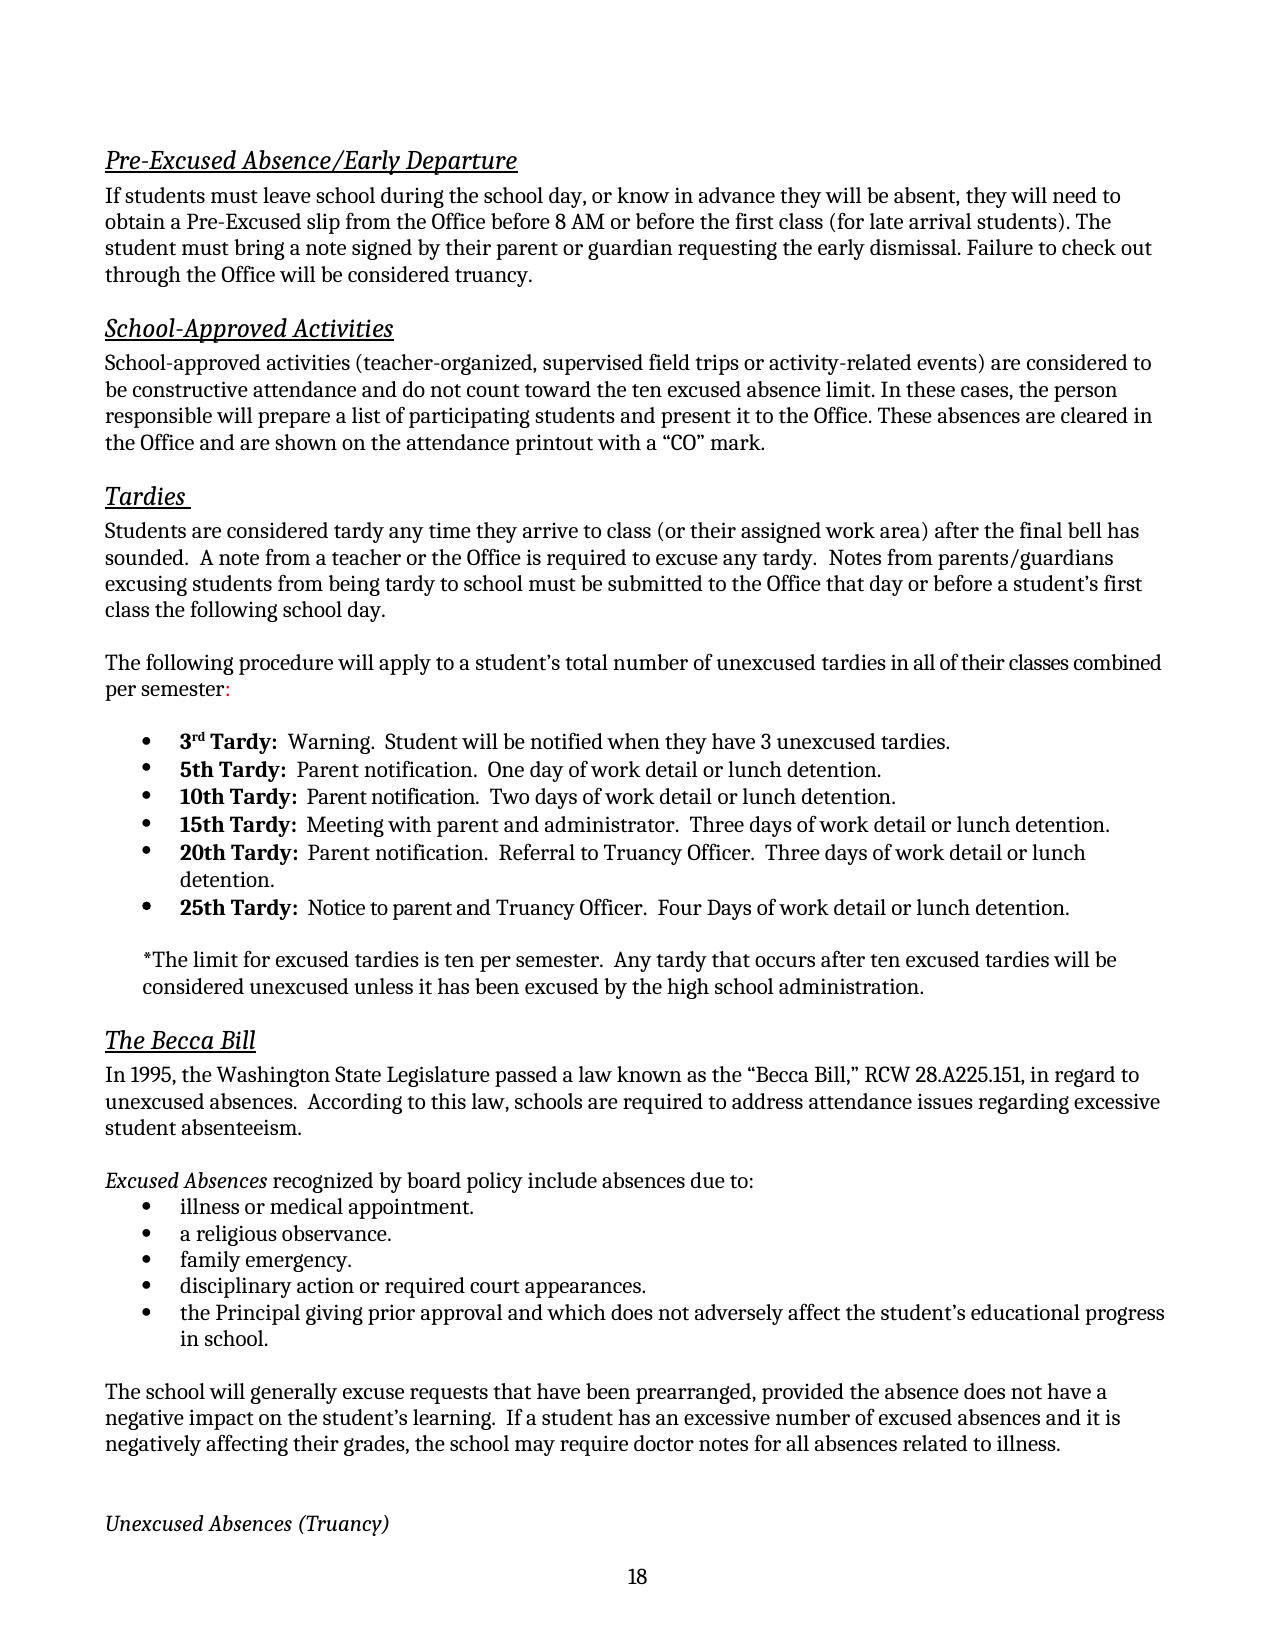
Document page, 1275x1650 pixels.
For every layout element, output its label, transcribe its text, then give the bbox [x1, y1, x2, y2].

list 20th Tardy: Parent notification. Referral to Truancy Officer. Three days of work detail or lunch detention. [142, 838, 1170, 893]
list 15th Tardy: Meeting with parent and administrator. Three days of work detail or lunch detention. [142, 810, 1170, 838]
text The school will generally excuse requests that have been prearranged, provided the absence does not have a negative impact on the student’s learning. If a student has an excessive number of excused absences and it is negatively affecting their grades, the school may require doctor notes for all absences related to illness. [105, 1378, 1170, 1458]
list disciplinary action or required court appearances. [142, 1273, 1170, 1299]
list 5th Tardy: Parent notification. One day of work detail or lunch detention. [142, 755, 1170, 783]
list family emergency. [142, 1247, 1170, 1273]
text Excused Absences recognized by board policy include absences due to: [105, 1168, 1170, 1194]
text If students must leave school during the school day, or know in advance they will be absent, they will need to obtain a Pre-Excused slip from the Office before 8 AM or before the first class (for late arrival students). The student must bring a note signed by their parent or guardian requesting the early dismissal. Failure to check out through the Office will be considered truancy. [105, 182, 1170, 288]
text School-approved activities (teacher-organized, supervised field trips or activity-related events) are considered to be constructive attendance and do not count toward the ten excused absence limit. In these cases, the person responsible will prepare a list of participating students and present it to the Office. These absences are cleared in the Office and are shown on the attendance printout with a “CO” mark. [105, 350, 1170, 456]
text Unexcused Absences (Truancy) [105, 1510, 1170, 1537]
list the Principal giving prior approval and which does not adversely affect the student’s educational progress in school. [142, 1299, 1170, 1352]
list 3rd Tardy: Warning. Student will be notified when they have 3 unexcused tardies. [142, 729, 1170, 755]
subtitle Tardies [105, 481, 1170, 512]
subtitle Pre-Excused Absence/Early Departure [105, 145, 1170, 176]
text In 1995, the Washington State Legislature passed a law known as the “Becca Bill,” RCW 28.A225.151, in regard to unexcused absences. According to this law, schools are required to address attendance issues regarding excessive student absenteeism. [105, 1062, 1170, 1141]
text Students are considered tardy any time they arrive to class (or their assigned work area) after the final bell has sounded. A note from a teacher or the Office is required to excuse any tardy. Notes from parents/guardians excusing students from being tardy to school must be submitted to the Office that day or before a student’s first class the following school day. [105, 518, 1170, 623]
text The following procedure will apply to a student’s total number of unexcused tardies in all of their classes combined per semester: [105, 650, 1170, 702]
list a religious observance. [142, 1220, 1170, 1247]
list 25th Tardy: Notice to parent and Truancy Officer. Four Days of work detail or lunch detention. [142, 893, 1170, 921]
list 10th Tardy: Parent notification. Two days of work detail or lunch detention. [142, 783, 1170, 810]
text *The limit for excused tardies is ten per semester. Any tardy that occurs after ten excused tardies will be considered unexcused unless it has been excused by the high school administration. [142, 947, 1170, 1000]
subtitle School-Approved Activities [105, 313, 1170, 344]
subtitle The Becca Bill [105, 1025, 1170, 1056]
list illness or medical appointment. [142, 1194, 1170, 1220]
